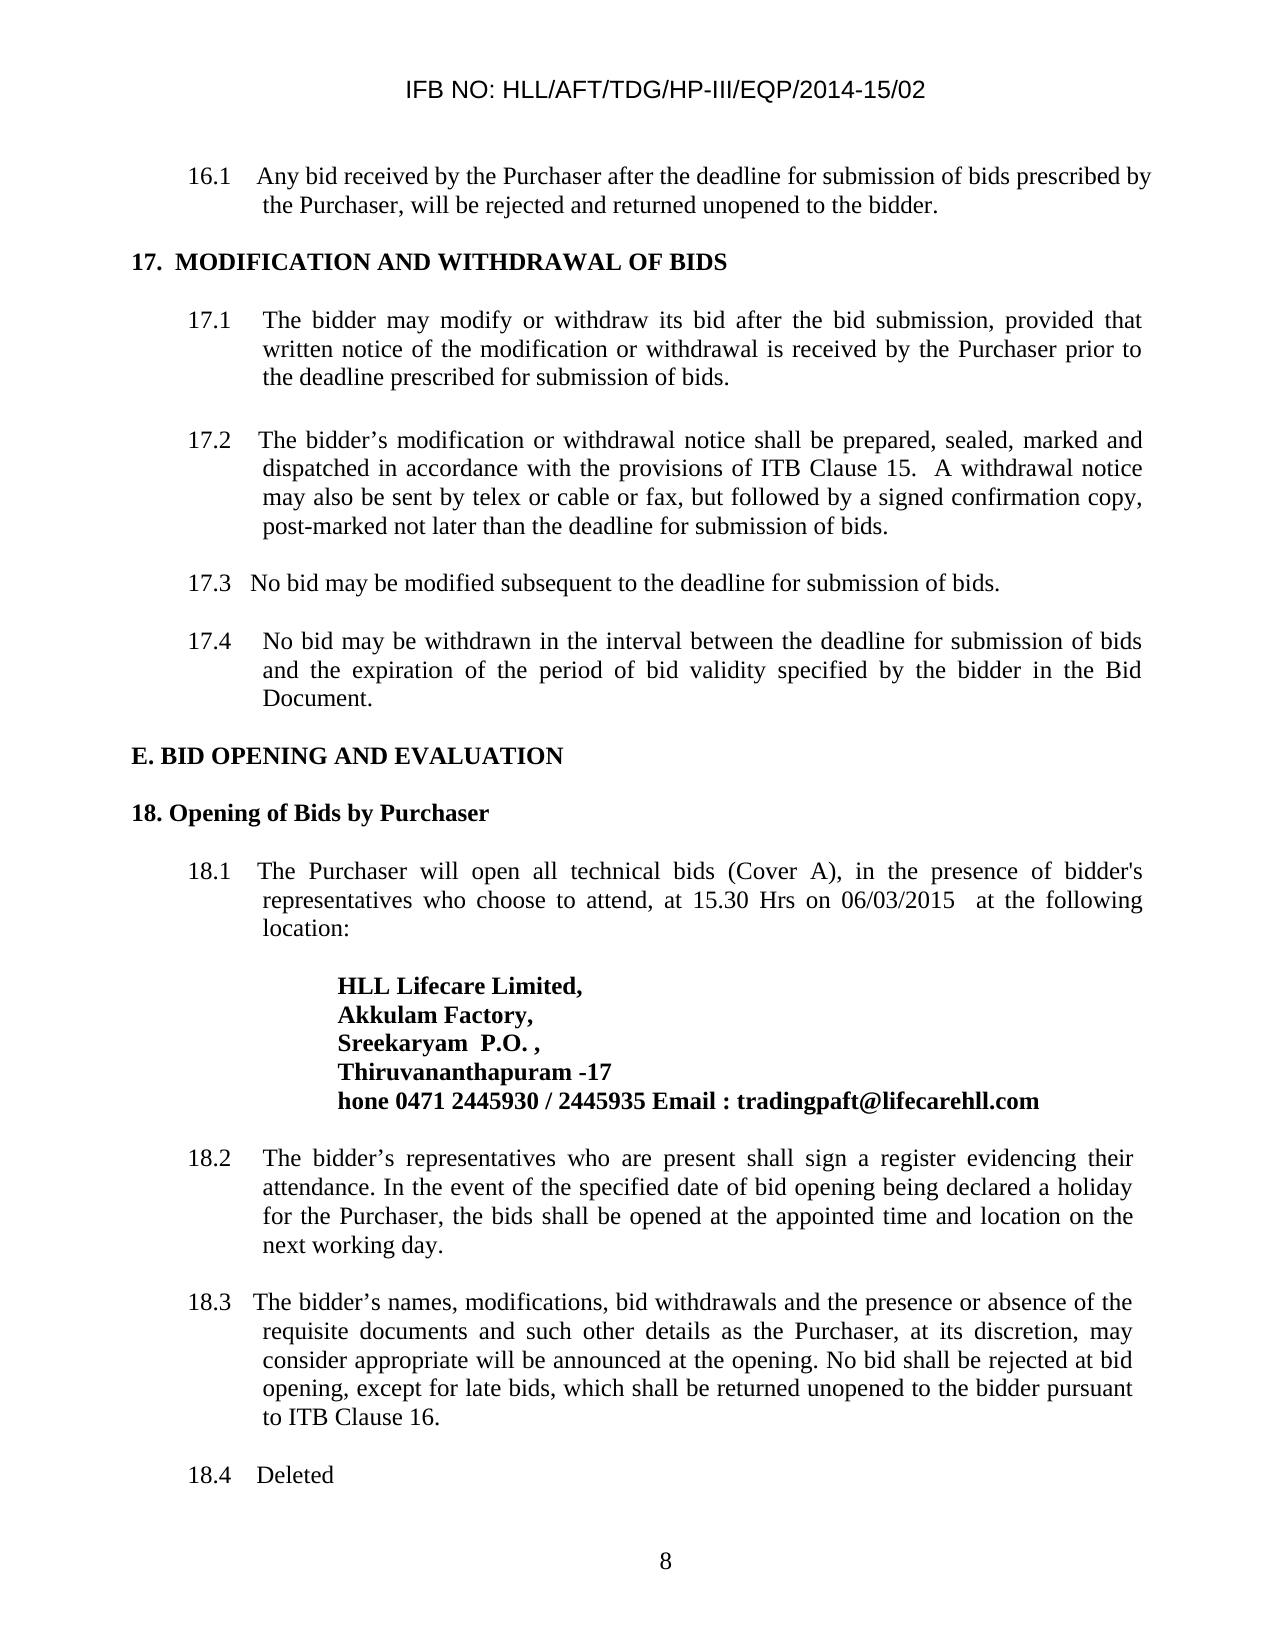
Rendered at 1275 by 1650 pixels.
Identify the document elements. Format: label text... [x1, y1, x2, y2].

text 18. Opening of Bids by Purchaser [131, 798, 1200, 827]
text hone 0471 2445930 / 2445935 Email : tradingpaft@lifecarehll.com [262, 1086, 1200, 1115]
text 17.3 No bid may be modified subsequent to the deadline for submission of bids. [187, 568, 1144, 597]
text 18.3 The bidder’s names, modifications, bid withdrawals and the presence or absence of the requisite documents and such other details as the Purchaser, at its discretion, may consider appropriate will be announced at the opening. No bid shall be rejected at bid opening, except for late bids, which shall be returned unopened to the bidder pursuant to ITB Clause 16. [187, 1287, 1134, 1431]
text 18.2 The bidder’s representatives who are present shall sign a register evidencing their attendance. In the event of the specified date of bid opening being declared a holiday for the Purchaser, the bids shall be opened at the appointed time and location on the next working day. [187, 1143, 1134, 1258]
text 17.1 The bidder may modify or withdraw its bid after the bid submission, provided that written notice of the modification or withdrawal is received by the Purchaser prior to the deadline prescribed for submission of bids. [187, 305, 1144, 391]
text Sreekaryam P.O. , [262, 1028, 1200, 1057]
text 17.2 The bidder’s modification or withdrawal notice shall be prepared, sealed, marked and dispatched in accordance with the provisions of ITB Clause 15. A withdrawal notice may also be sent by telex or cable or fax, but followed by a signed confirmation copy, post-marked not later than the deadline for submission of bids. [187, 425, 1144, 540]
text 17.4 No bid may be withdrawn in the interval between the deadline for submission of bids and the expiration of the period of bid validity specified by the bidder in the Bid Document. [187, 626, 1144, 712]
text E. BID OPENING AND EVALUATION [131, 741, 1200, 770]
text 17. MODIFICATION AND WITHDRAWAL OF BIDS [131, 247, 1200, 276]
text 18.1 The Purchaser will open all technical bids (Cover A), in the presence of bidder's representatives who choose to attend, at 15.30 Hrs on 06/03/2015 at the following location: [187, 856, 1144, 942]
text 16.1 Any bid received by the Purchaser after the deadline for submission of bids prescribed by the Purchaser, will be rejected and returned unopened to the bidder. [187, 161, 1153, 219]
text Akkulam Factory, [262, 1000, 1200, 1028]
text Thiruvananthapuram -17 [262, 1057, 1200, 1086]
text HLL Lifecare Limited, [262, 971, 1200, 1000]
text 18.4 Deleted [187, 1460, 1144, 1488]
